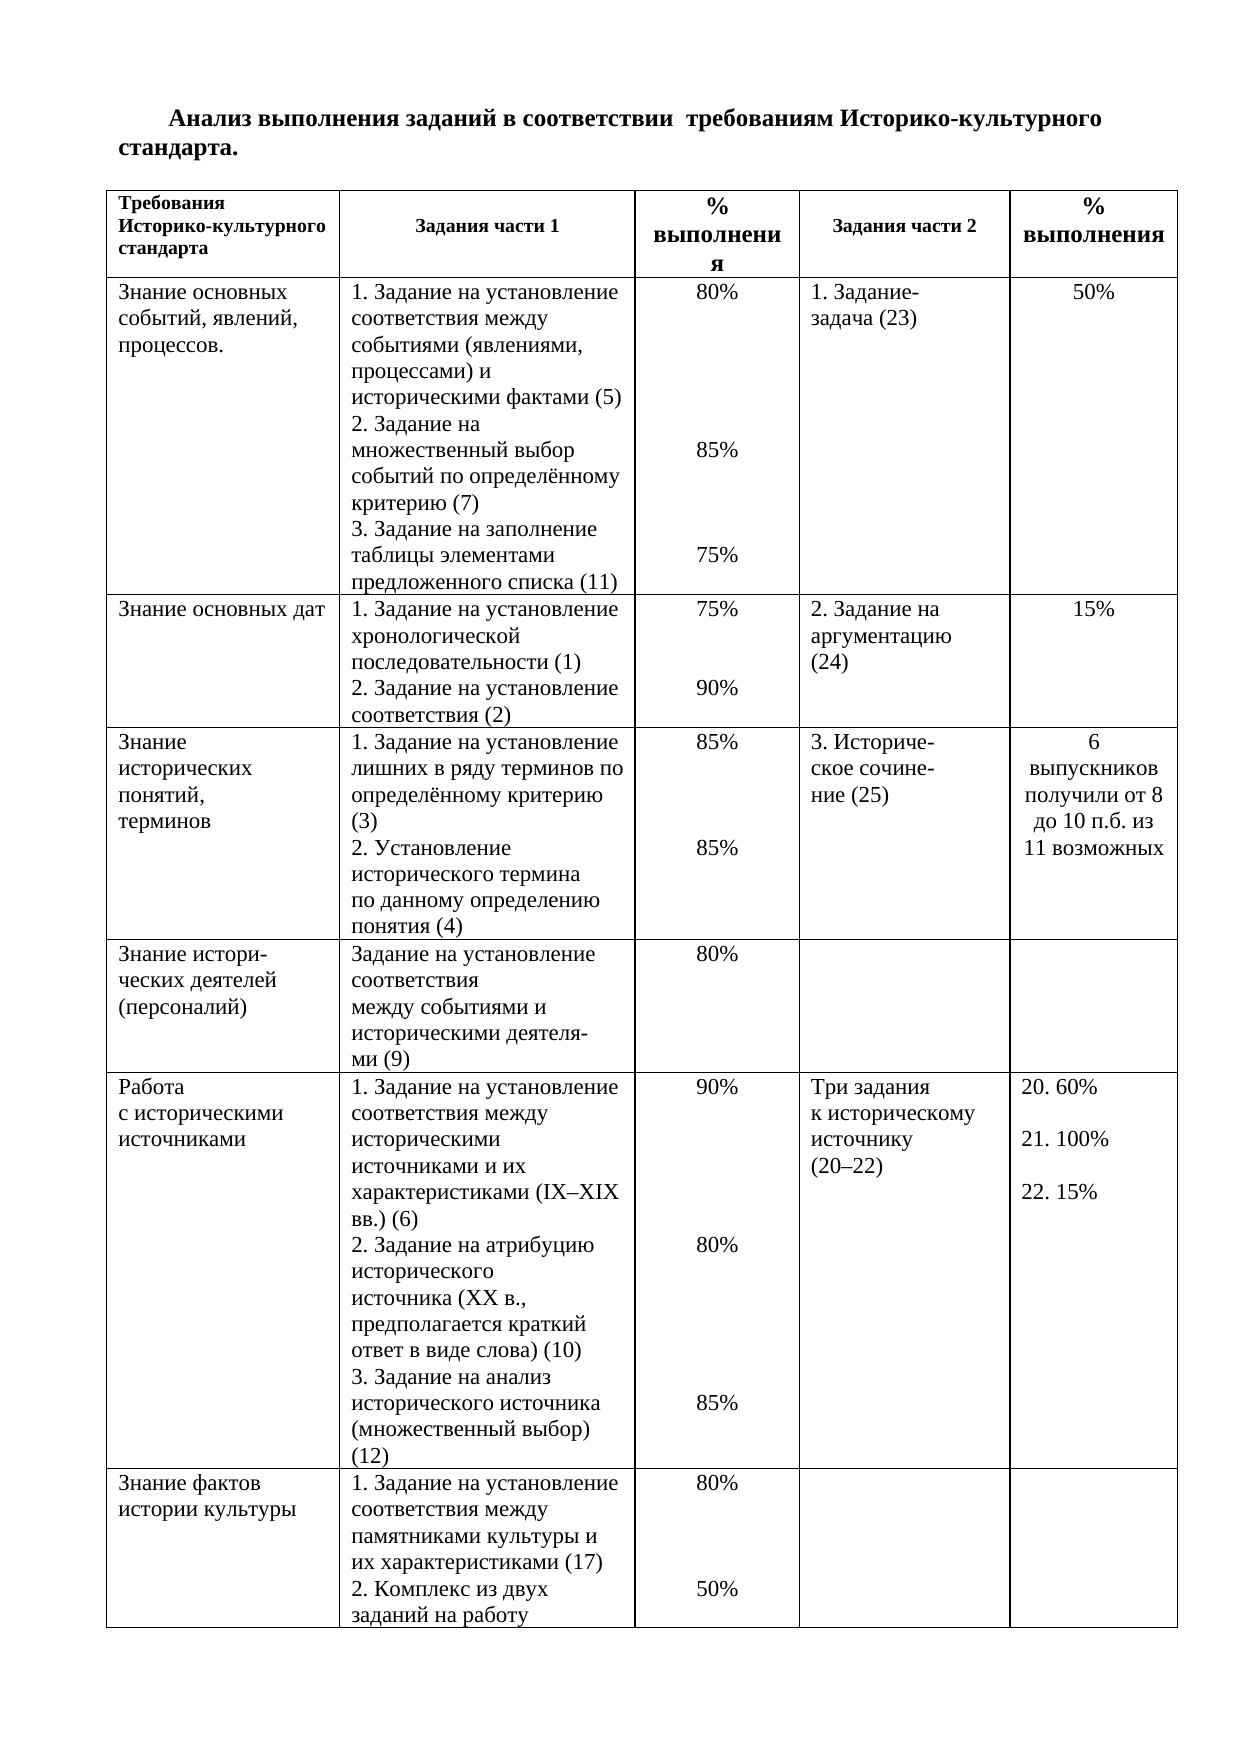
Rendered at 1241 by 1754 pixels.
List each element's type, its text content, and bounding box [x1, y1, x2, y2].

table_cell 1. Задание на установление соответствия между историческими источниками и их характеристиками (IX–XIX вв.) (6) 2. Задание на атрибуцию исторического источника (XX в., предполагается краткий ответ в виде слова) (10) 3. Задание на анализ исторического источника (множественный выбор) (12) [340, 1073, 634, 1468]
table_cell 6 выпускников получили от 8 до 10 п.б. из 11 возможных [1011, 728, 1177, 939]
table_cell 1. Задание на установление лишних в ряду терминов по определённому критерию (3) 2. Установление исторического термина по данному определению понятия (4) [340, 728, 634, 939]
table_cell 3. Историче- ское сочине- ние (25) [800, 728, 1009, 939]
table_header % выполнения [1011, 191, 1177, 277]
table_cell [340, 1469, 634, 1627]
table_cell 80% 85% 75% [636, 278, 799, 594]
table_cell 80% [636, 940, 799, 1072]
table_cell 80% 50% [636, 1469, 799, 1627]
table_cell 1. Задание на установление соответствия между событиями (явлениями, процессами) и историческими фактами (5) 2. Задание на множественный выбор событий по определённому критерию (7) 3. Задание на заполнение таблицы элементами предложенного списка (11) [340, 278, 634, 594]
table_cell 20. 60% 21. 100% 22. 15% [1011, 1073, 1177, 1468]
table_cell 1. Задание на установление хронологической последовательности (1) 2. Задание на установление соответствия (2) [340, 595, 634, 727]
table_header Задания части 1 [340, 191, 634, 277]
table_cell 50% [1011, 278, 1177, 594]
table_cell 75% 90% [636, 595, 799, 727]
table_cell [800, 940, 1009, 1072]
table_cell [107, 1469, 339, 1627]
table_cell Знание основных дат [107, 595, 339, 727]
table_cell 90% 80% 85% [636, 1073, 799, 1468]
table_cell Знание основных событий, явлений, процессов. [107, 278, 339, 594]
table_header % выполнения [636, 191, 799, 277]
table_header Требования Историко-культурного стандарта [107, 191, 339, 277]
table_cell [800, 1469, 1009, 1627]
table_cell Знание исторических понятий, терминов [107, 728, 339, 939]
table_cell 15% [1011, 595, 1177, 727]
table_cell [1011, 940, 1177, 1072]
table_cell Работа с историческими источниками [107, 1073, 339, 1468]
table_cell 1. Задание- задача (23) [800, 278, 1009, 594]
text Анализ выполнения заданий в соответствии требованиям Историко-культурного стандарта. [118, 103, 1152, 161]
table_cell [1011, 1469, 1177, 1627]
table_cell Знание истори- ческих деятелей (персоналий) [107, 940, 339, 1072]
table_header Задания части 2 [800, 191, 1009, 277]
table_cell 2. Задание на аргументацию (24) [800, 595, 1009, 727]
table_cell Три задания к историческому источнику (20–22) [800, 1073, 1009, 1468]
table_cell Задание на установление соответствия между событиями и историческими деятеля- ми (9) [340, 940, 634, 1072]
table_cell 85% 85% [636, 728, 799, 939]
